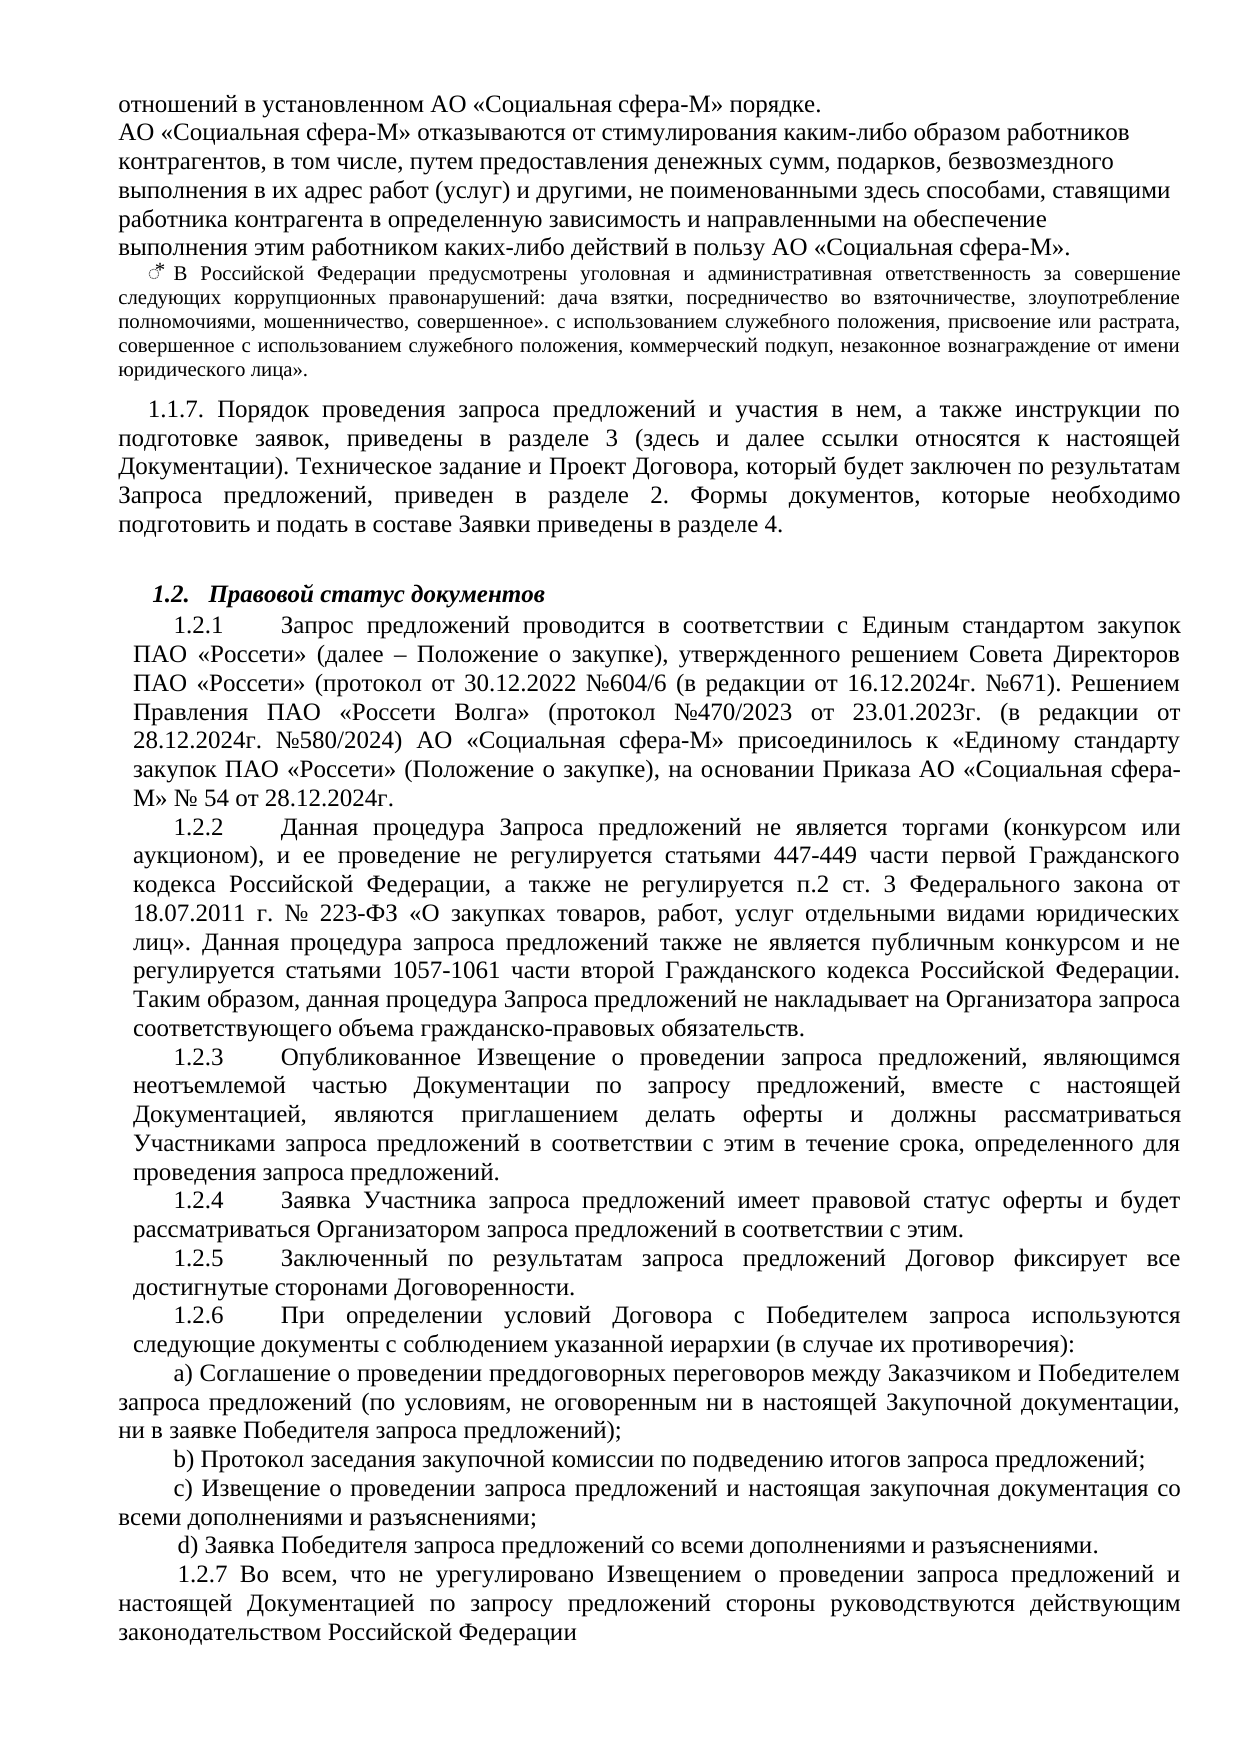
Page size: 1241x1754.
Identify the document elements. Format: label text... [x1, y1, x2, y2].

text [118, 89, 1181, 117]
list с) Извещение о проведении запроса предложений и настоящая закупочная документация со всеми дополнениями и разъяснениями; [118, 1473, 1181, 1531]
text ⃰ В Российской Федерации предусмотрены уголовная и административная ответственность за совершение следующих коррупционных правонарушений: дача взятки, посредничество во взяточничестве, злоупотребление полномочиями, мошенничество, совершенное». с использованием служебного положения, присвоение или растрата, совершенное с использованием служебного положения, коммерческий подкуп, незаконное вознаграждение от имени юридического лица». [118, 261, 1181, 381]
list а) Соглашение о проведении преддоговорных переговоров между Заказчиком и Победителем запроса предложений (по условиям, не оговоренным ни в настоящей Закупочной документации, ни в заявке Победителя запроса предложений); [118, 1358, 1181, 1444]
list Опубликованное Извещение о проведении запроса предложений, являющимся неотъемлемой частью Документации по запросу предложений, вместе с настоящей Документацией, являются приглашением делать оферты и должны рассматриваться Участниками запроса предложений в соответствии с этим в течение срока, определенного для проведения запроса предложений. [133, 1042, 1181, 1186]
text 1.2.7 Во всем, что не урегулировано Извещением о проведении запроса предложений и настоящей Документацией по запросу предложений стороны руководствуются действующим законодательством Российской Федерации [118, 1559, 1181, 1646]
text 1.1.7. Порядок проведения запроса предложений и участия в нем, а также инструкции по подготовке заявок, приведены в разделе 3 (здесь и далее ссылки относятся к настоящей Документации). Техническое задание и Проект Договора, который будет заключен по результатам Запроса предложений, приведен в разделе 2. Формы документов, которые необходимо подготовить и подать в составе Заявки приведены в разделе 4. [118, 394, 1181, 538]
list Заключенный по результатам запроса предложений Договор фиксирует все достигнутые сторонами Договоренности. [133, 1243, 1181, 1301]
list Заявка Участника запроса предложений имеет правовой статус оферты и будет рассматриваться Организатором запроса предложений в соответствии с этим. [133, 1186, 1181, 1243]
text АО «Социальная сфера-М» отказываются от стимулирования каким-либо образом работников контрагентов, в том числе, путем предоставления денежных сумм, подарков, безвозмездного выполнения в их адрес работ (услуг) и другими, не поименованными здесь способами, ставящими работника контрагента в определенную зависимость и направленными на обеспечение выполнения этим работником каких-либо действий в пользу АО «Социальная сфера-М». [118, 117, 1181, 261]
text d) Заявка Победителя запроса предложений со всеми дополнениями и разъяснениями. [177, 1531, 1181, 1559]
list b) Протокол заседания закупочной комиссии по подведению итогов запроса предложений; [173, 1444, 1181, 1473]
subtitle Правовой статус документов [152, 579, 1185, 608]
list Запрос предложений проводится в соответствии с Единым стандартом закупок ПАО «Россети» (далее – Положение о закупке), утвержденного решением Совета Директоров ПАО «Россети» (протокол от 30.12.2022 №604/6 (в редакции от 16.12.2024г. №671). Решением Правления ПАО «Россети Волга» (протокол №470/2023 от 23.01.2023г. (в редакции от 28.12.2024г. №580/2024) АО «Социальная сфера-М» присоединилось к «Единому стандарту закупок ПАО «Россети» (Положение о закупке), на основании Приказа АО «Социальная сфера-М» № 54 от 28.12.2024г. [133, 611, 1181, 812]
list Данная процедура Запроса предложений не является торгами (конкурсом или аукционом), и ее проведение не регулируется статьями 447-449 части первой Гражданского кодекса Российской Федерации, а также не регулируется п.2 ст. 3 Федерального закона от 18.07.2011 г. № 223-ФЗ «О закупках товаров, работ, услуг отдельными видами юридических лиц». Данная процедура запроса предложений также не является публичным конкурсом и не регулируется статьями 1057-1061 части второй Гражданского кодекса Российской Федерации. Таким образом, данная процедура Запроса предложений не накладывает на Организатора запроса соответствующего объема гражданско-правовых обязательств. [133, 812, 1181, 1042]
list При определении условий Договора с Победителем запроса используются следующие документы с соблюдением указанной иерархии (в случае их противоречия): [133, 1301, 1181, 1358]
